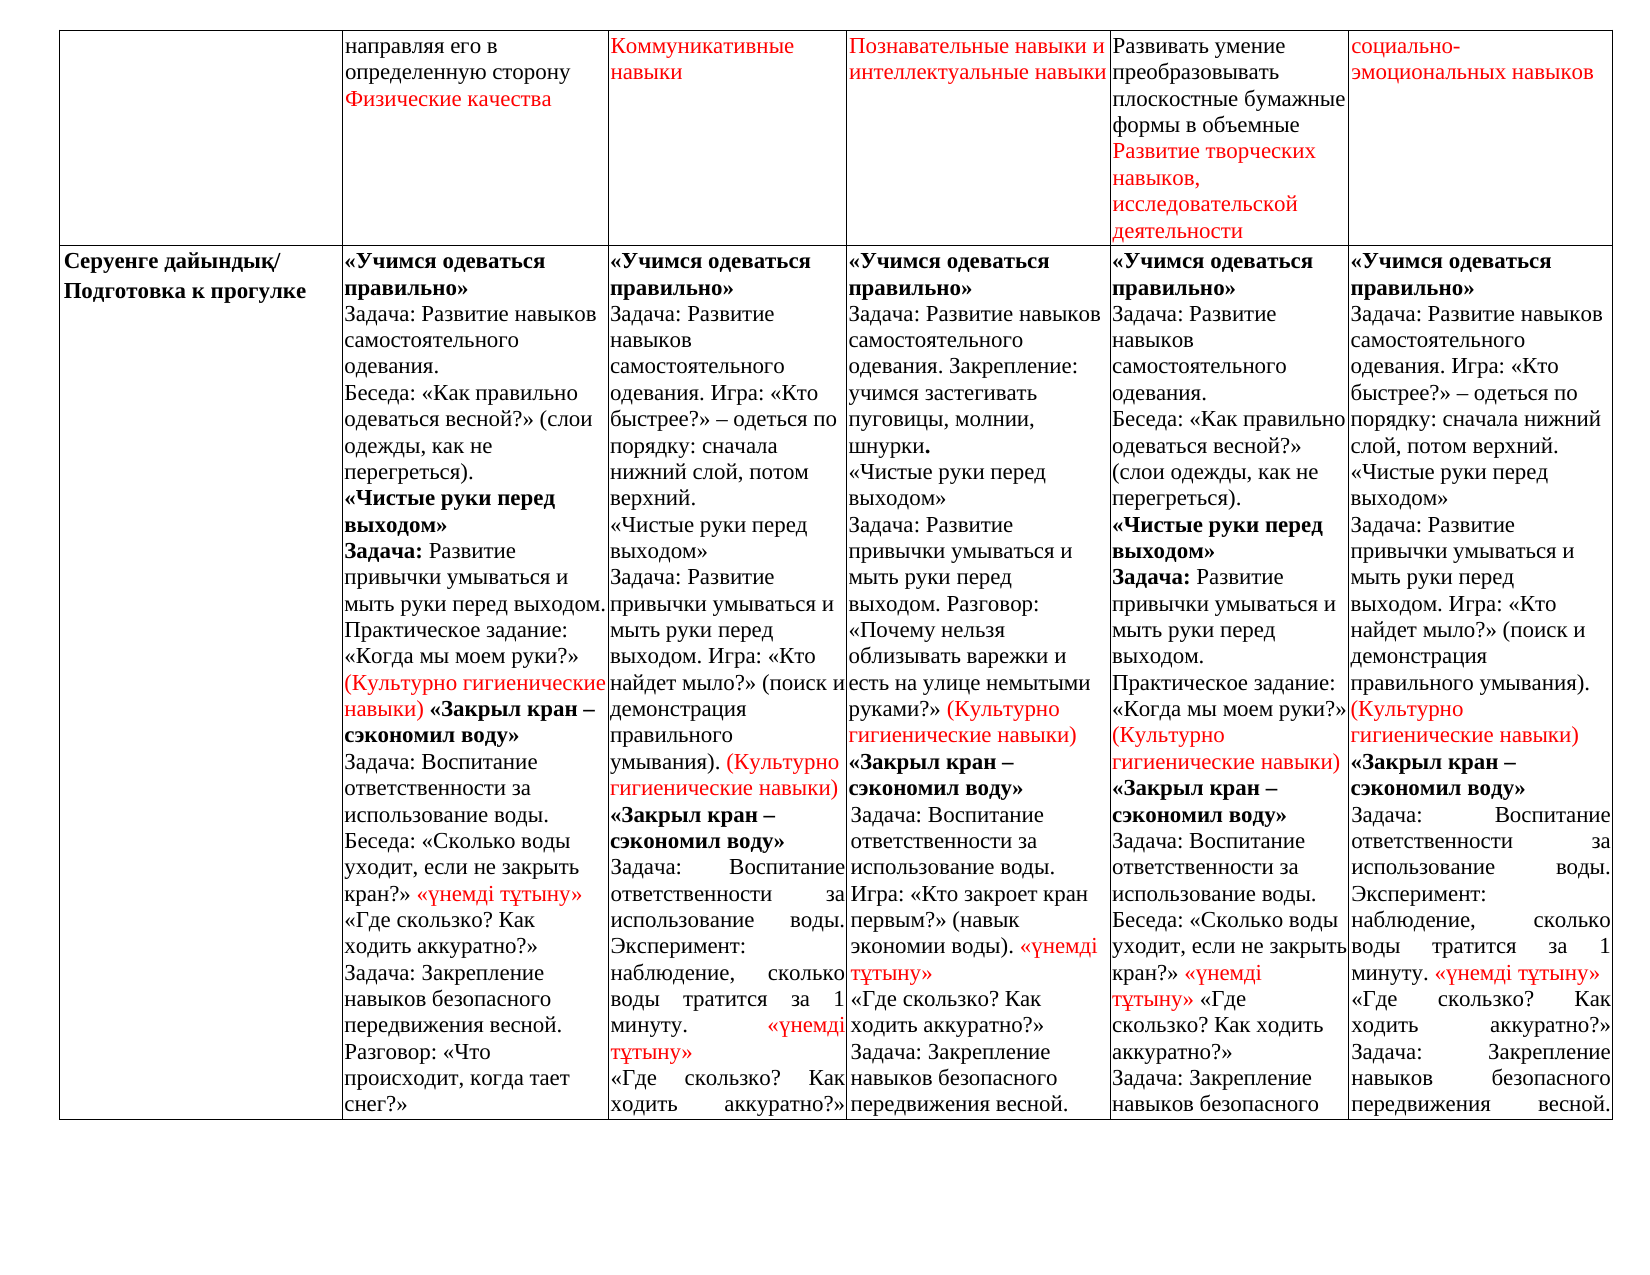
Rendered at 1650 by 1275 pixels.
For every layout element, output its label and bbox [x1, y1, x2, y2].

table_cell [343, 31, 608, 244]
table_cell [847, 246, 1110, 1118]
table_cell [343, 246, 608, 1118]
table_cell [847, 31, 1110, 244]
table_cell [60, 31, 342, 244]
table_cell [1111, 31, 1348, 244]
table_cell [1349, 246, 1612, 1118]
table_cell [609, 246, 846, 1118]
table_cell [60, 246, 342, 1118]
table_cell [609, 31, 846, 244]
table_cell [1349, 31, 1612, 244]
table_cell [1111, 246, 1348, 1118]
